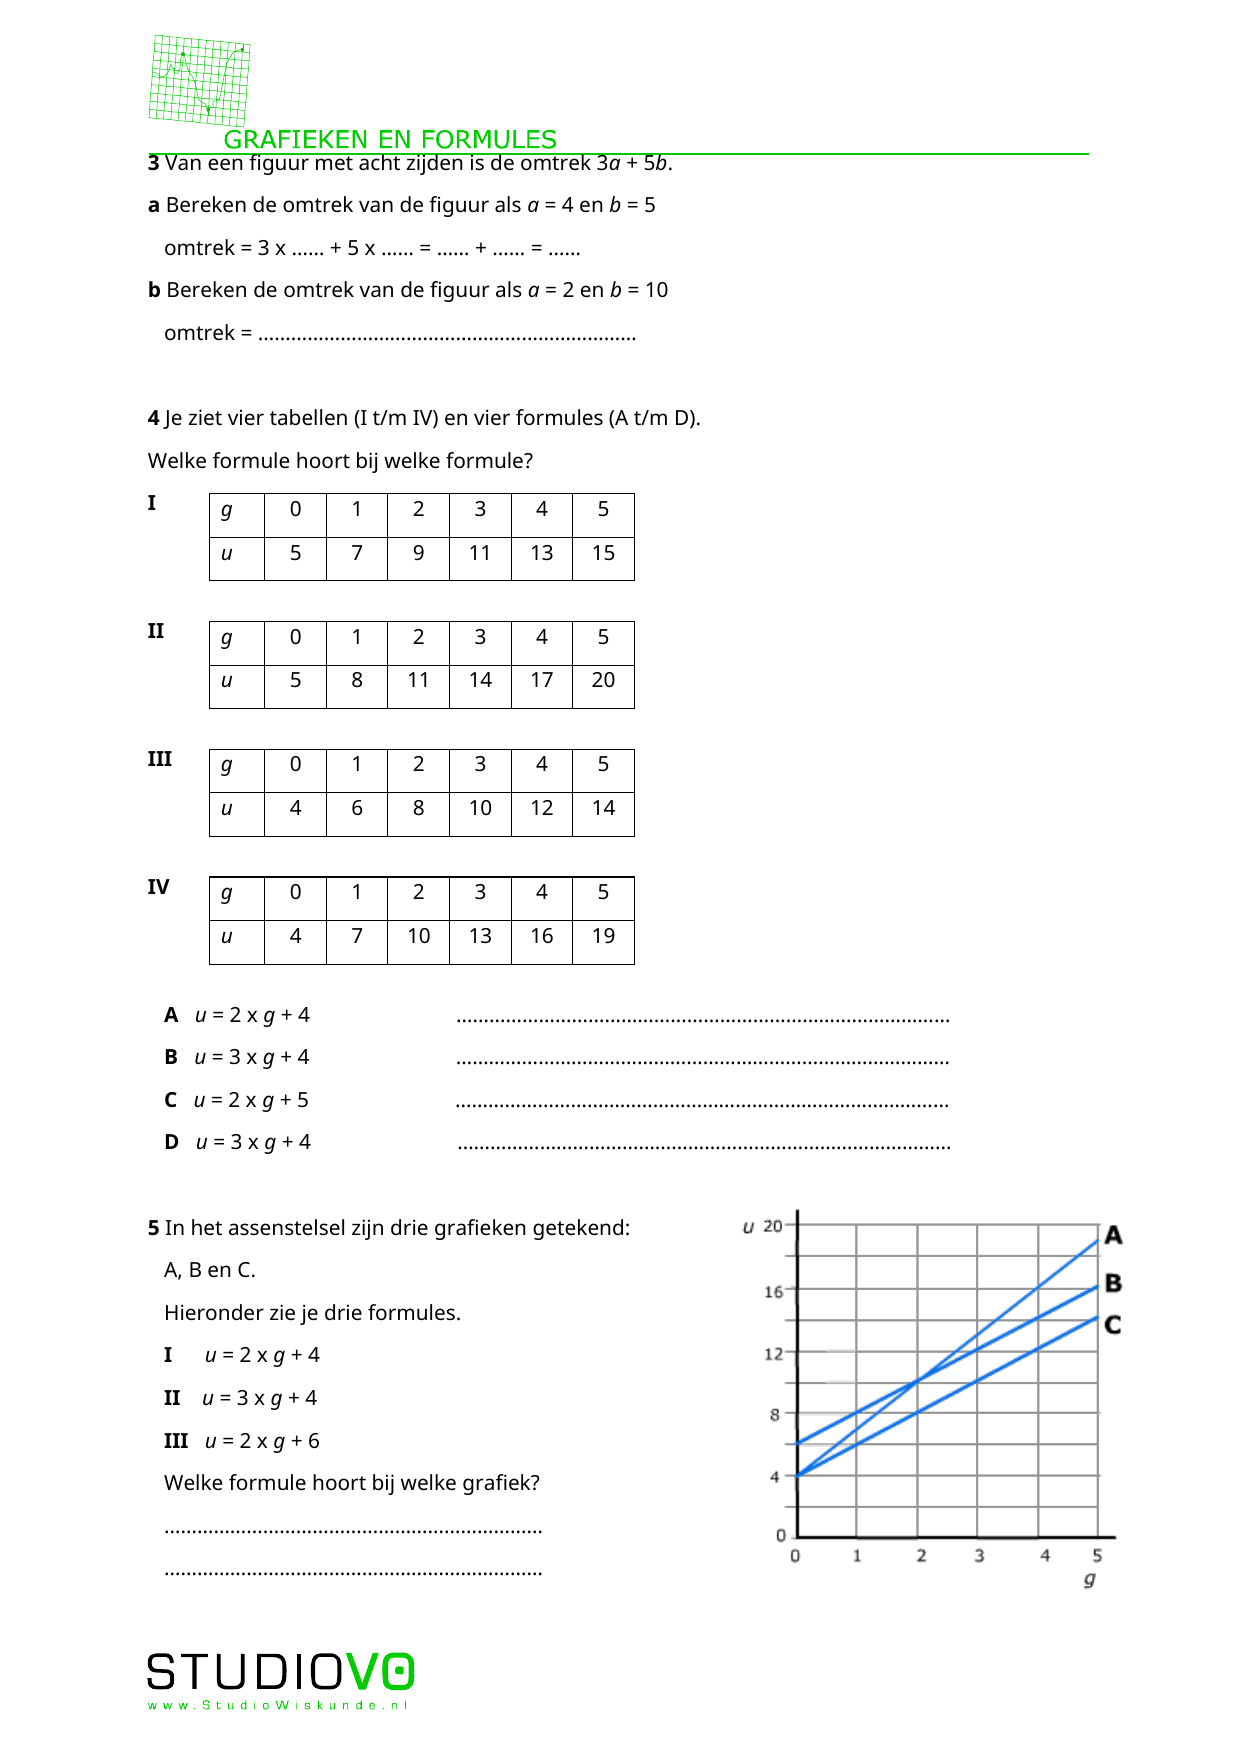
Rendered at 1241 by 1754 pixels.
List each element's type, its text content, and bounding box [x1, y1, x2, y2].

table_cell 7 [327, 538, 387, 580]
table_cell 5 [265, 666, 326, 708]
text B u = 3 x g + 4 ……………………………………………………………………………… [148, 1042, 1093, 1071]
table_header 3 [450, 878, 511, 920]
text A, B en C. [148, 1255, 735, 1284]
table_header g [210, 750, 264, 792]
table_cell 13 [512, 538, 572, 580]
table_cell 17 [512, 666, 572, 708]
table_cell 11 [388, 666, 449, 708]
table_cell 14 [450, 666, 511, 708]
table_header 1 [327, 494, 387, 537]
table_header 5 [573, 750, 634, 792]
text IV [148, 872, 1093, 900]
table_header 4 [512, 878, 572, 920]
text 3 Van een figuur met acht zijden is de omtrek 3a + 5b. [148, 148, 1093, 176]
table_cell 20 [573, 666, 634, 708]
table_header 2 [388, 750, 449, 792]
table_header 1 [327, 750, 387, 792]
text Hieronder zie je drie formules. [148, 1298, 735, 1326]
table_header 5 [573, 878, 634, 920]
text D u = 3 x g + 4 ……………………………………………………………………………… [148, 1127, 1093, 1156]
table_cell 6 [327, 793, 387, 836]
text Welke formule hoort bij welke grafiek? [148, 1468, 735, 1497]
table_header 2 [388, 494, 449, 537]
text …………………………………………………………… [148, 1553, 735, 1582]
text …………………………………………………………… [148, 1511, 735, 1539]
table_header 0 [265, 878, 326, 920]
table_cell 7 [327, 921, 387, 964]
text b Bereken de omtrek van de figuur als a = 2 en b = 10 [148, 275, 1093, 304]
text omtrek = …………………………………………………………… [148, 318, 1093, 346]
table_cell 13 [450, 921, 511, 964]
table_cell 8 [327, 666, 387, 708]
text A u = 2 x g + 4 ……………………………………………………………………………… [148, 1000, 1093, 1028]
table_header 4 [512, 622, 572, 664]
table_cell u [210, 921, 264, 964]
text I [148, 488, 1093, 517]
table_header 2 [388, 622, 449, 664]
table_cell 16 [512, 921, 572, 964]
table_cell 9 [388, 538, 449, 580]
table_header 5 [573, 494, 634, 537]
table_cell 4 [265, 921, 326, 964]
table_header 3 [450, 750, 511, 792]
text II u = 3 x g + 4 [148, 1383, 735, 1412]
table_cell u [210, 538, 264, 580]
text 4 Je ziet vier tabellen (I t/m IV) en vier formules (A t/m D). [148, 403, 1093, 432]
table_cell 11 [450, 538, 511, 580]
table_header 1 [327, 878, 387, 920]
table_header 5 [573, 622, 634, 664]
text III [148, 744, 1093, 772]
text II [148, 616, 1093, 645]
table_header 3 [450, 494, 511, 537]
table_cell 19 [573, 921, 634, 964]
table_header 0 [265, 622, 326, 664]
table_cell 4 [265, 793, 326, 836]
text I u = 2 x g + 4 [148, 1341, 735, 1369]
table_header 2 [388, 878, 449, 920]
table_header g [210, 622, 264, 664]
table_cell 12 [512, 793, 572, 836]
table_cell 10 [388, 921, 449, 964]
table_header 0 [265, 750, 326, 792]
text C u = 2 x g + 5 ……………………………………………………………………………… [148, 1085, 1093, 1113]
table_cell 15 [573, 538, 634, 580]
table_header 4 [512, 750, 572, 792]
table_cell 14 [573, 793, 634, 836]
table_header g [210, 494, 264, 537]
table_header 3 [450, 622, 511, 664]
text a Bereken de omtrek van de figuur als a = 4 en b = 5 [148, 190, 1093, 219]
text 5 In het assenstelsel zijn drie grafieken getekend: [148, 1213, 735, 1241]
table_cell u [210, 793, 264, 836]
table_header 0 [265, 494, 326, 537]
table_cell 5 [265, 538, 326, 580]
table_header 1 [327, 622, 387, 664]
text Welke formule hoort bij welke formule? [148, 446, 1093, 474]
table_header 4 [512, 494, 572, 537]
text III u = 2 x g + 6 [148, 1426, 735, 1454]
table_cell 10 [450, 793, 511, 836]
picture [735, 1200, 1135, 1599]
table_cell 8 [388, 793, 449, 836]
table_header g [210, 878, 264, 920]
table_cell u [210, 666, 264, 708]
text omtrek = 3 x …… + 5 x …… = …… + …… = …… [148, 233, 1093, 261]
